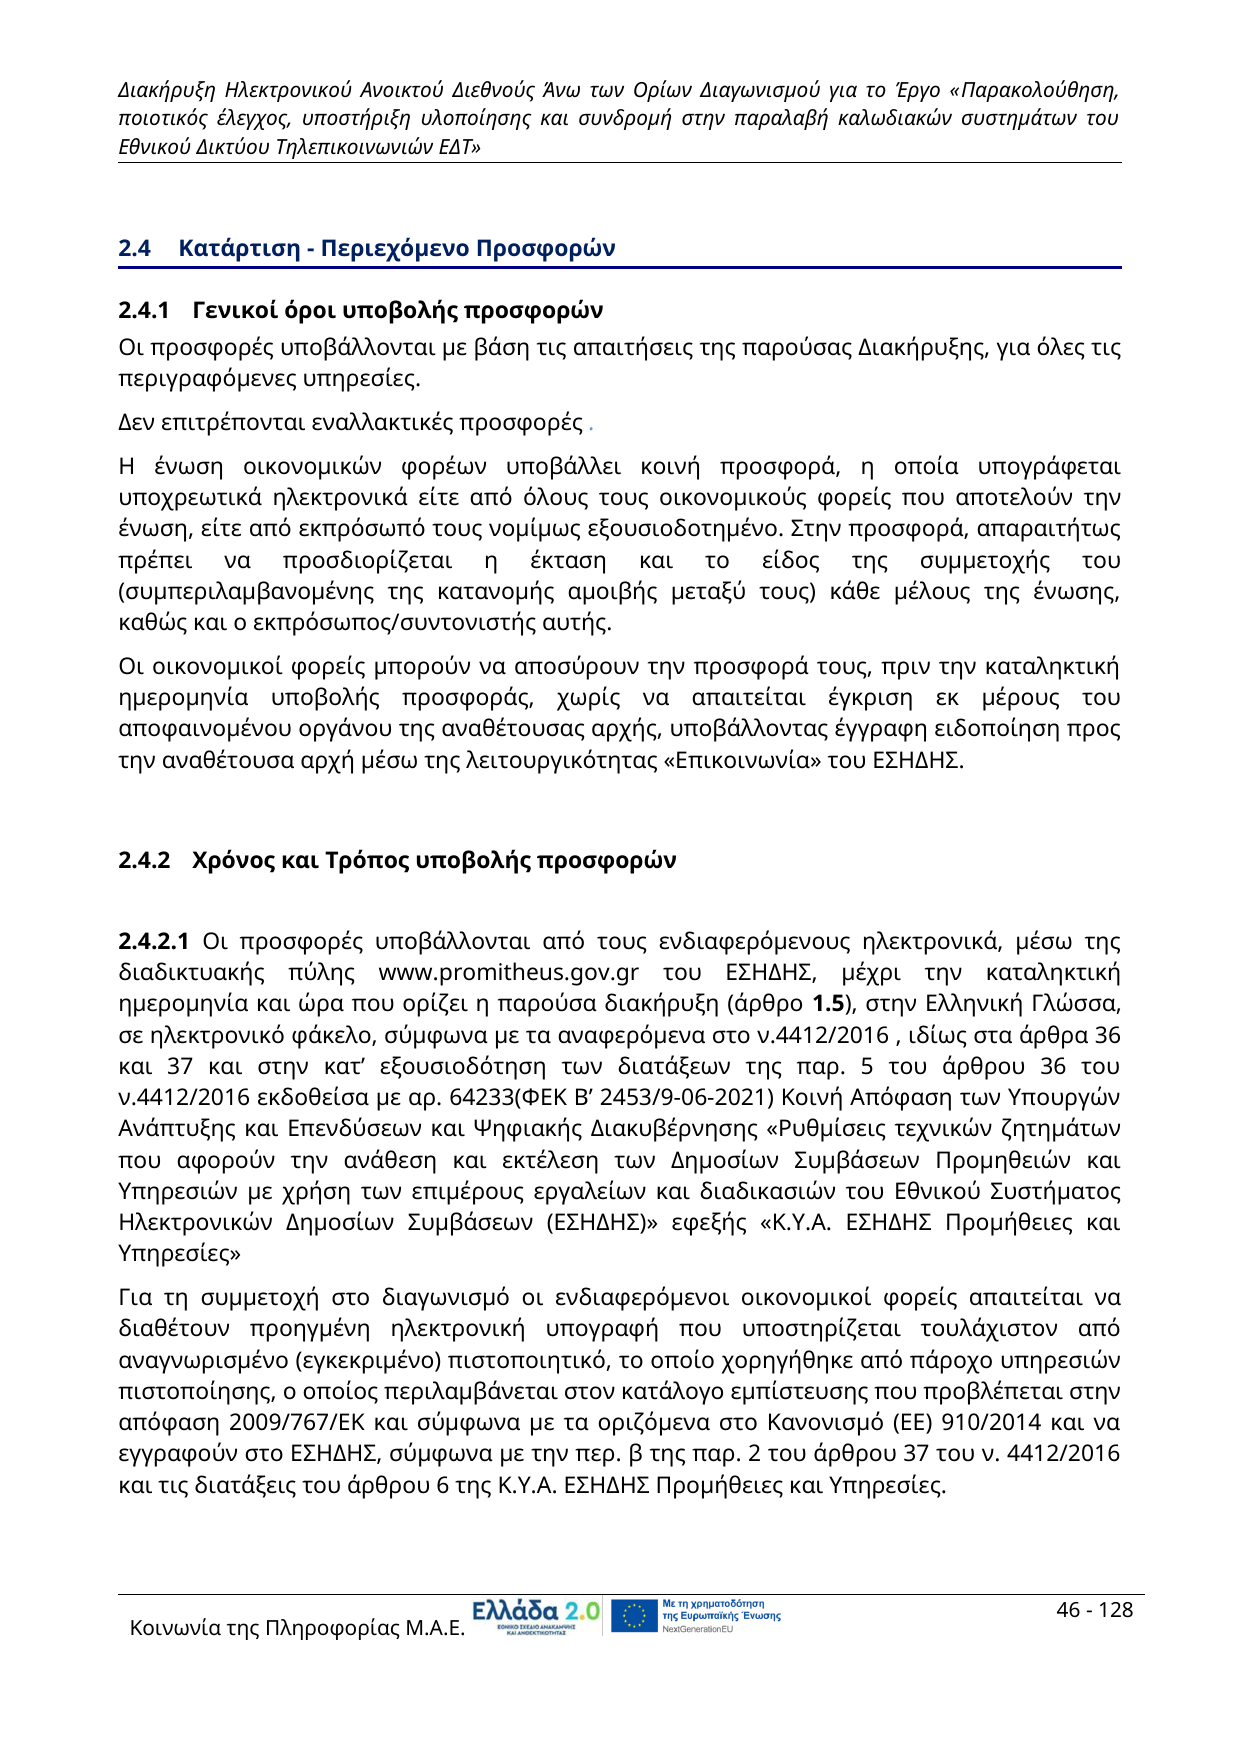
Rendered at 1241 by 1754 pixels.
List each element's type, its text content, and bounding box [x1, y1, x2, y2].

text Οι οικονομικοί φορείς μπορούν να αποσύρουν την προσφορά τους, πριν την καταληκτική ημερομηνία υποβολής προσφοράς, χωρίς να απαιτείται έγκριση εκ μέρους του αποφαινομένου οργάνου της αναθέτουσας αρχής, υποβάλλοντας έγγραφη ειδοποίηση προς την αναθέτουσα αρχή μέσω της λειτουργικότητας «Επικοινωνία» του ΕΣΗΔΗΣ. [118, 650, 1122, 775]
subtitle Κατάρτιση - Περιεχόμενο Προσφορών [118, 232, 1122, 266]
text Οι προσφορές υποβάλλονται με βάση τις απαιτήσεις της παρούσας Διακήρυξης, για όλες τις περιγραφόμενες υπηρεσίες. [118, 331, 1122, 394]
text 2.4.2.1 Οι προσφορές υποβάλλονται από τους ενδιαφερόμενους ηλεκτρονικά, μέσω της διαδικτυακής πύλης www.promitheus.gov.gr του ΕΣΗΔΗΣ, μέχρι την καταληκτική ημερομηνία και ώρα που ορίζει η παρούσα διακήρυξη (άρθρο 1.5), στην Ελληνική Γλώσσα, σε ηλεκτρονικό φάκελο, σύμφωνα με τα αναφερόμενα στο ν.4412/2016 , ιδίως στα άρθρα 36 και 37 και στην κατ’ εξουσιοδότηση των διατάξεων της παρ. 5 του άρθρου 36 του ν.4412/2016 εκδοθείσα με αρ. 64233(ΦΕΚ Β’ 2453/9-06-2021) Κοινή Απόφαση των Υπουργών Ανάπτυξης και Επενδύσεων και Ψηφιακής Διακυβέρνησης «Ρυθμίσεις τεχνικών ζητημάτων που αφορούν την ανάθεση και εκτέλεση των Δημοσίων Συμβάσεων Προμηθειών και Υπηρεσιών με χρήση των επιμέρους εργαλείων και διαδικασιών του Εθνικού Συστήματος Ηλεκτρονικών Δημοσίων Συμβάσεων (ΕΣΗΔΗΣ)» εφεξής «Κ.Υ.Α. ΕΣΗΔΗΣ Προμήθειες και Υπηρεσίες» [118, 925, 1122, 1269]
subtitle Γενικοί όροι υποβολής προσφορών [118, 294, 1122, 325]
subtitle Χρόνος και Τρόπος υποβολής προσφορών [118, 844, 1122, 875]
text Για τη συμμετοχή στο διαγωνισμό οι ενδιαφερόμενοι οικονομικοί φορείς απαιτείται να διαθέτουν προηγμένη ηλεκτρονική υπογραφή που υποστηρίζεται τουλάχιστον από αναγνωρισμένο (εγκεκριμένο) πιστοποιητικό, το οποίο χορηγήθηκε από πάροχο υπηρεσιών πιστοποίησης, ο οποίος περιλαμβάνεται στον κατάλογο εμπίστευσης που προβλέπεται στην απόφαση 2009/767/ΕΚ και σύμφωνα με τα οριζόμενα στο Κανονισμό (ΕΕ) 910/2014 και να εγγραφούν στο ΕΣΗΔΗΣ, σύμφωνα με την περ. β της παρ. 2 του άρθρου 37 του ν. 4412/2016 και τις διατάξεις του άρθρου 6 της Κ.Υ.Α. ΕΣΗΔΗΣ Προμήθειες και Υπηρεσίες. [118, 1281, 1122, 1500]
text Δεν επιτρέπονται εναλλακτικές προσφορές . [118, 406, 1122, 437]
picture [471, 1595, 786, 1636]
text Η ένωση οικονομικών φορέων υποβάλλει κοινή προσφορά, η οποία υπογράφεται υποχρεωτικά ηλεκτρονικά είτε από όλους τους οικονομικούς φορείς που αποτελούν την ένωση, είτε από εκπρόσωπό τους νομίμως εξουσιοδοτημένο. Στην προσφορά, απαραιτήτως πρέπει να προσδιορίζεται η έκταση και το είδος της συμμετοχής του (συμπεριλαμβανομένης της κατανομής αμοιβής μεταξύ τους) κάθε μέλους της ένωσης, καθώς και ο εκπρόσωπος/συντονιστής αυτής. [118, 450, 1122, 637]
